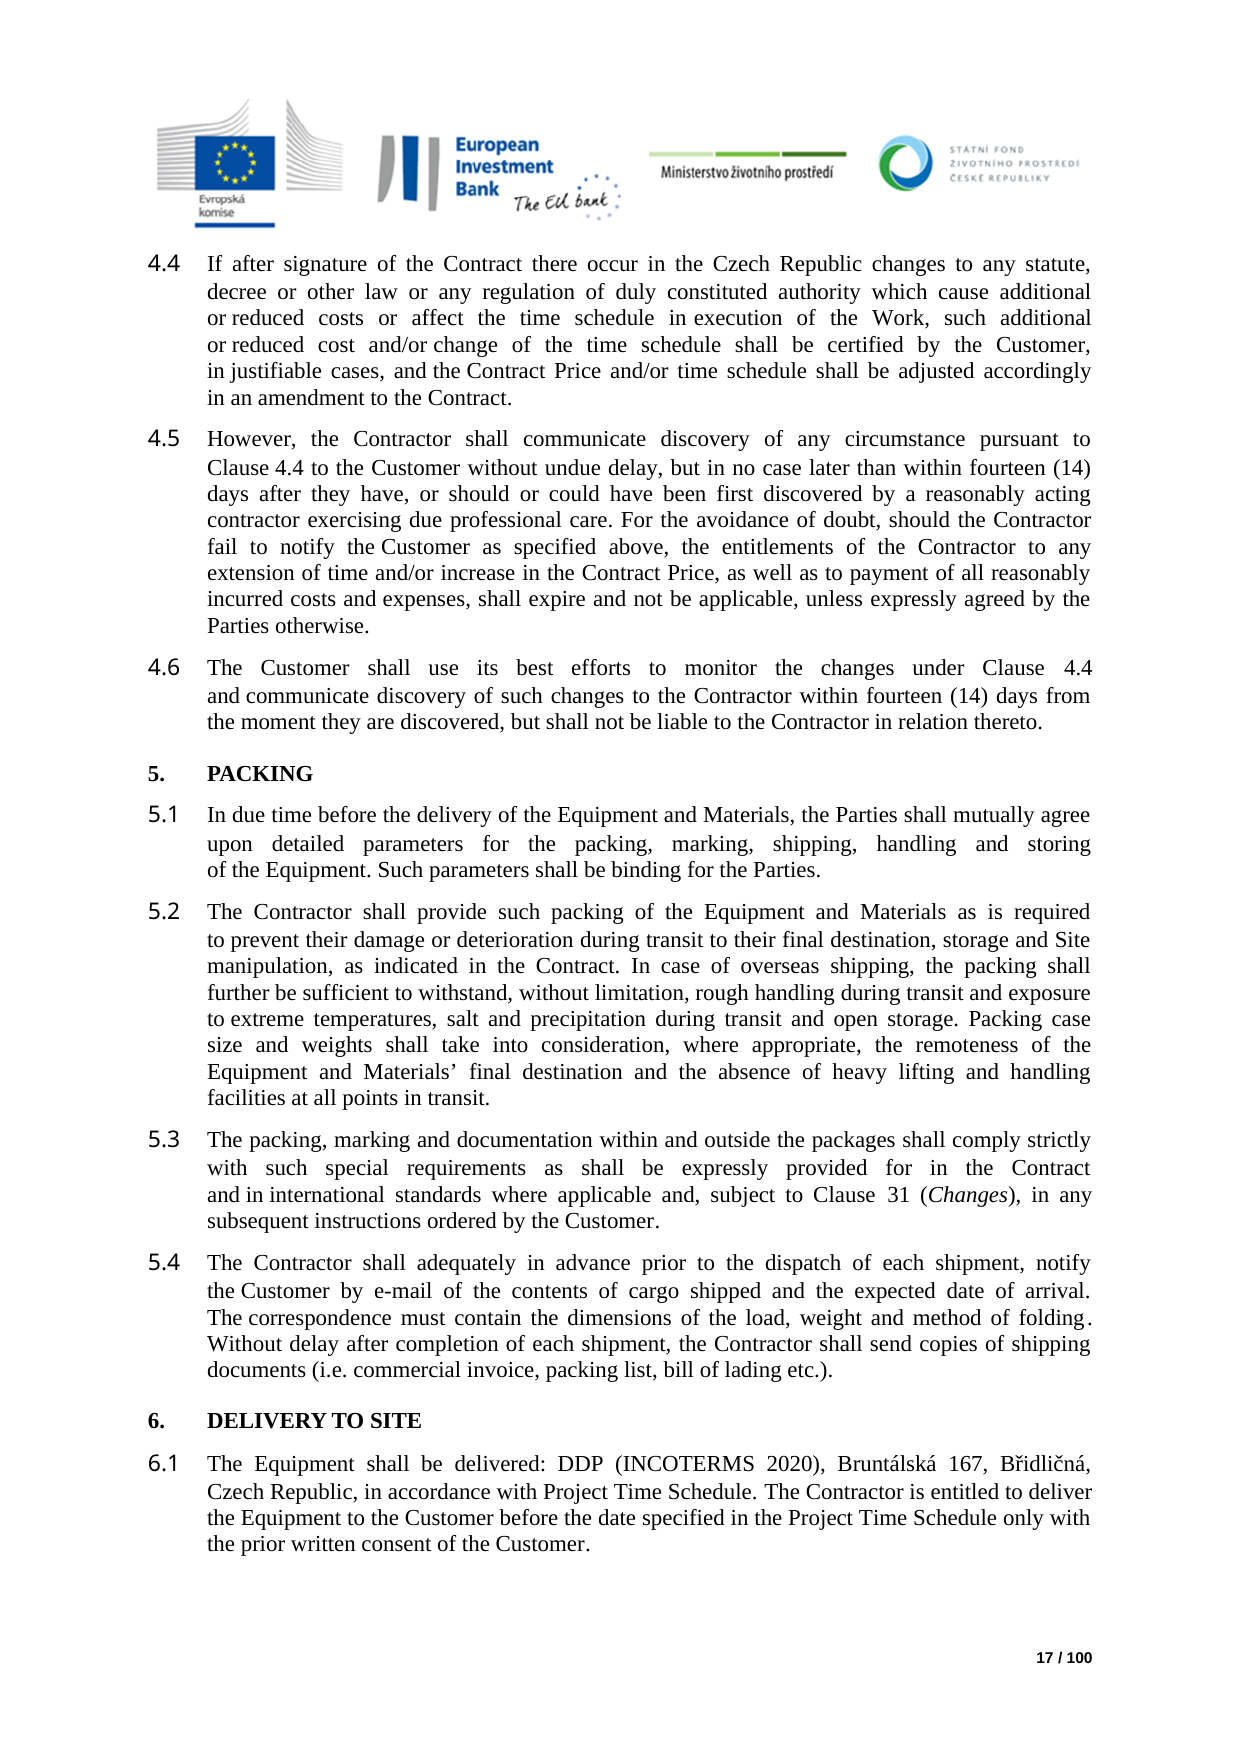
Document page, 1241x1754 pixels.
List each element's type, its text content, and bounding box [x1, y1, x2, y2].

text The Contractor shall provide such packing of the Equipment and Materials as is required to prevent their damage or deterioration during transit to their final destination, storage and Site manipulation, as indicated in the Contract. In case of overseas shipping, the packing shall further be sufficient to withstand, without limitation, rough handling during transit and exposure to extreme temperatures, salt and precipitation during transit and open storage. Packing case size and weights shall take into consideration, where appropriate, the remoteness of the Equipment and Materials’ final destination and the absence of heavy lifting and handling facilities at all points in transit. [148, 895, 1092, 1111]
subtitle Packing [148, 759, 1092, 786]
text However, the Contractor shall communicate discovery of any circumstance pursuant to Clause 4.4 to the Customer without undue delay, but in no case later than within fourteen (14) days after they have, or should or could have been first discovered by a reasonably acting contractor exercising due professional care. For the avoidance of doubt, should the Contractor fail to notify the Customer as specified above, the entitlements of the Contractor to any extension of time and/or increase in the Contract Price, as well as to payment of all reasonably incurred costs and expenses, shall expire and not be applicable, unless expressly agreed by the Parties otherwise. [148, 422, 1092, 638]
picture [147, 87, 1093, 235]
text If after signature of the Contract there occur in the Czech Republic changes to any statute, decree or other law or any regulation of duly constituted authority which cause additional or reduced costs or affect the time schedule in execution of the Work, such additional or reduced cost and/or change of the time schedule shall be certified by the Customer, in justifiable cases, and the Contract Price and/or time schedule shall be adjusted accordingly in an amendment to the Contract. [148, 247, 1092, 410]
text The packing, marking and documentation within and outside the packages shall comply strictly with such special requirements as shall be expressly provided for in the Contract and in international standards where applicable and, subject to Clause 30 (Changes), in any subsequent instructions ordered by the Customer. [148, 1123, 1092, 1233]
text The Customer shall use its best efforts to monitor the changes under Clause 4.4 and communicate discovery of such changes to the Contractor within fourteen (14) days from the moment they are discovered, but shall not be liable to the Contractor in relation thereto. [148, 651, 1092, 734]
text The Contractor shall adequately in advance prior to the dispatch of each shipment, notify the Customer by e-mail of the contents of cargo shipped and the expected date of arrival. The correspondence must contain the dimensions of the load, weight and method of folding. Without delay after completion of each shipment, the Contractor shall send copies of shipping documents (i.e. commercial invoice, packing list, bill of lading etc.). [148, 1246, 1092, 1383]
text In due time before the delivery of the Equipment and Materials, the Parties shall mutually agree upon detailed parameters for the packing, marking, shipping, handling and storing of the Equipment. Such parameters shall be binding for the Parties. [148, 798, 1092, 882]
subtitle Delivery to Site [148, 1408, 1092, 1434]
text The Equipment shall be delivered: DDP (INCOTERMS 2020), Bruntálská 167, Břidličná, Czech Republic, in accordance with Project Time Schedule. The Contractor is entitled to deliver the Equipment to the Customer before the date specified in the Project Time Schedule only with the prior written consent of the Customer. [148, 1446, 1092, 1557]
